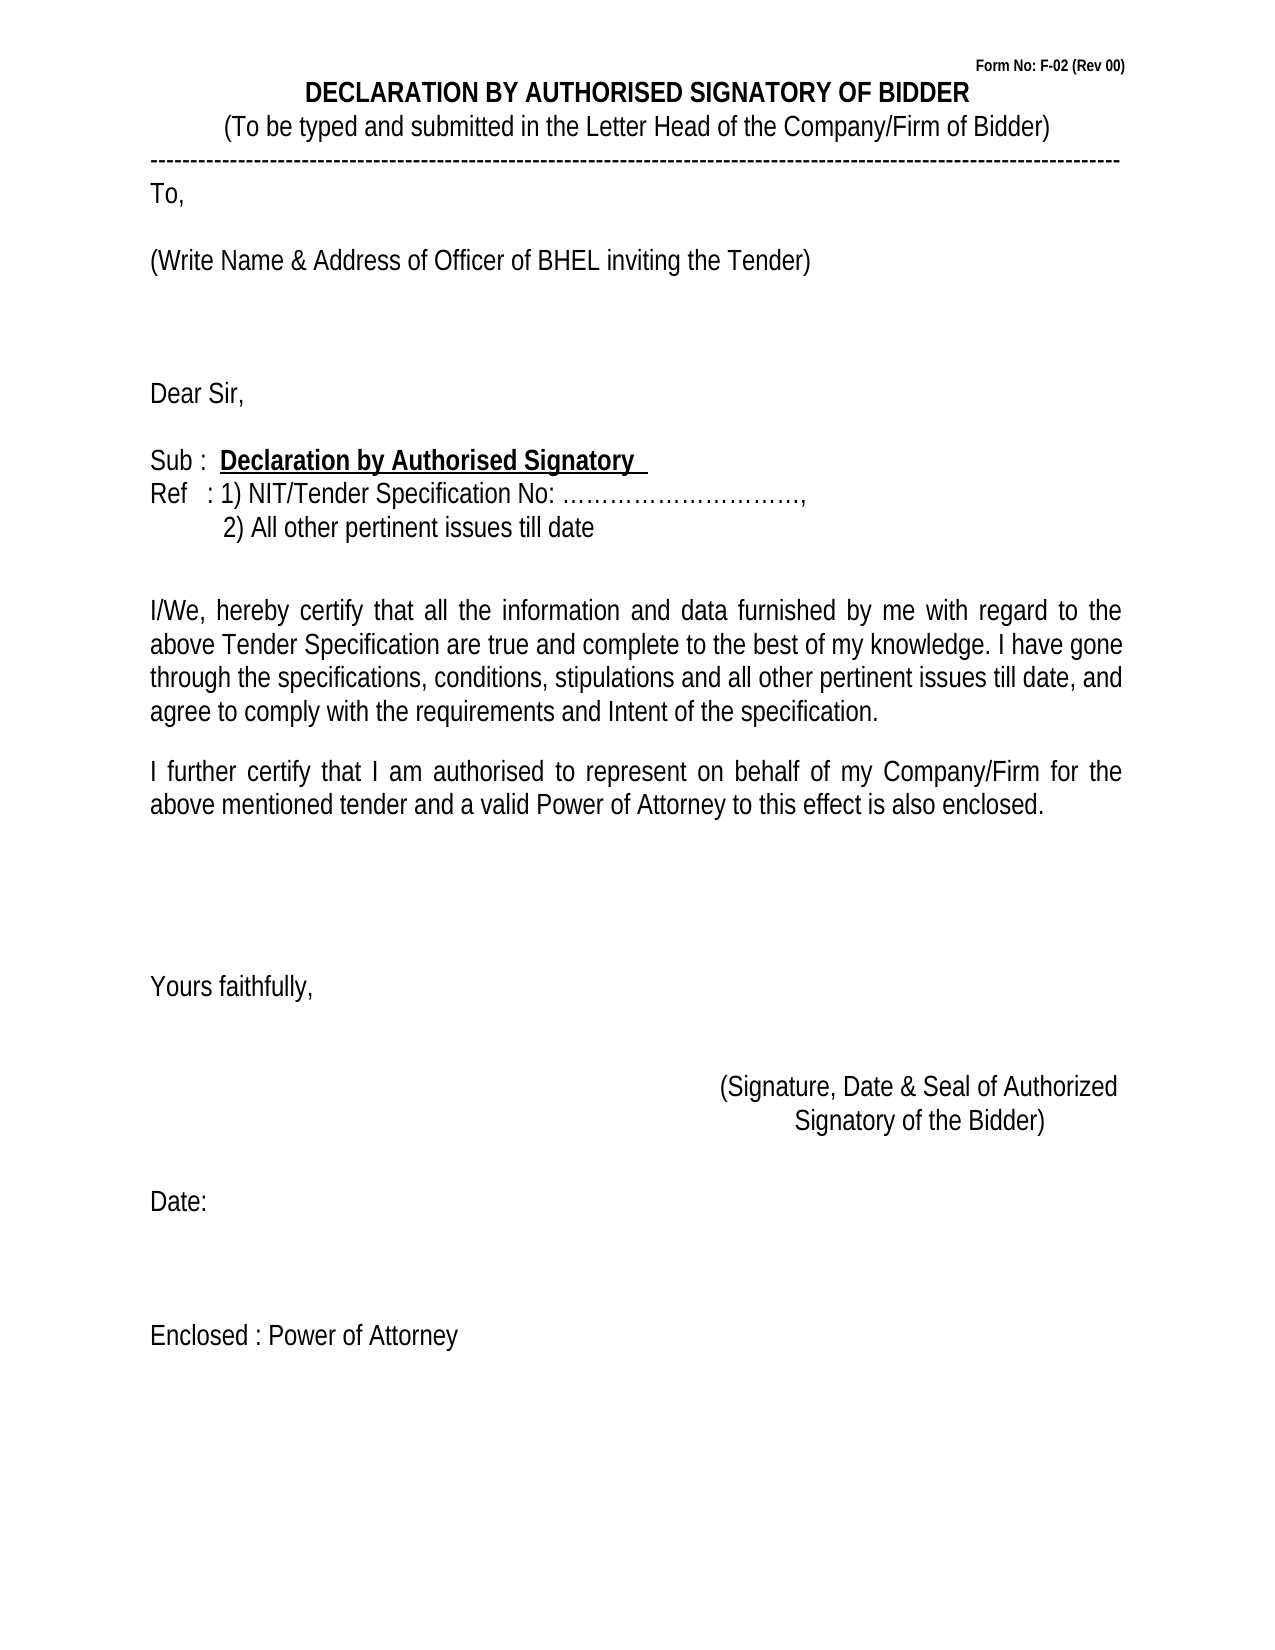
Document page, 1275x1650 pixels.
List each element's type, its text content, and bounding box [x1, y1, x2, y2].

text Dear Sir, [150, 376, 1125, 410]
text (Write Name & Address of Officer of BHEL inviting the Tender) [150, 243, 1125, 276]
text Yours faithfully, [150, 969, 1118, 1002]
text (To be typed and submitted in the Letter Head of the Company/Firm of Bidder) [150, 109, 1125, 142]
text To, [150, 176, 1125, 209]
text -------------------------------------------------------------------------------------------------------------------------- [150, 142, 1125, 176]
text I/We, hereby certify that all the information and data furnished by me with regard to the above Tender Specification are true and complete to the best of my knowledge. I have gone through the specifications, conditions, stipulations and all other pertinent issues till date, and agree to comply with the requirements and Intent of the specification. [150, 593, 1125, 727]
text Signatory of the Bidder) [150, 1103, 1118, 1136]
text 2) All other pertinent issues till date [150, 510, 1125, 543]
text Enclosed : Power of Attorney [150, 1318, 1118, 1352]
text (Signature, Date & Seal of Authorized [150, 1069, 1118, 1103]
subtitle DECLARATION BY AUTHORISED SIGNATORY OF BIDDER [150, 75, 1125, 109]
text Ref : 1) NIT/Tender Specification No: …………………………, [150, 477, 1125, 510]
text I further certify that I am authorised to represent on behalf of my Company/Firm for the above mentioned tender and a valid Power of Attorney to this effect is also enclosed. [150, 754, 1125, 821]
text Date: [150, 1184, 1118, 1218]
text Sub : Declaration by Authorised Signatory [150, 443, 1125, 477]
subtitle Form No: F-02 (Rev 00) [150, 56, 1125, 75]
